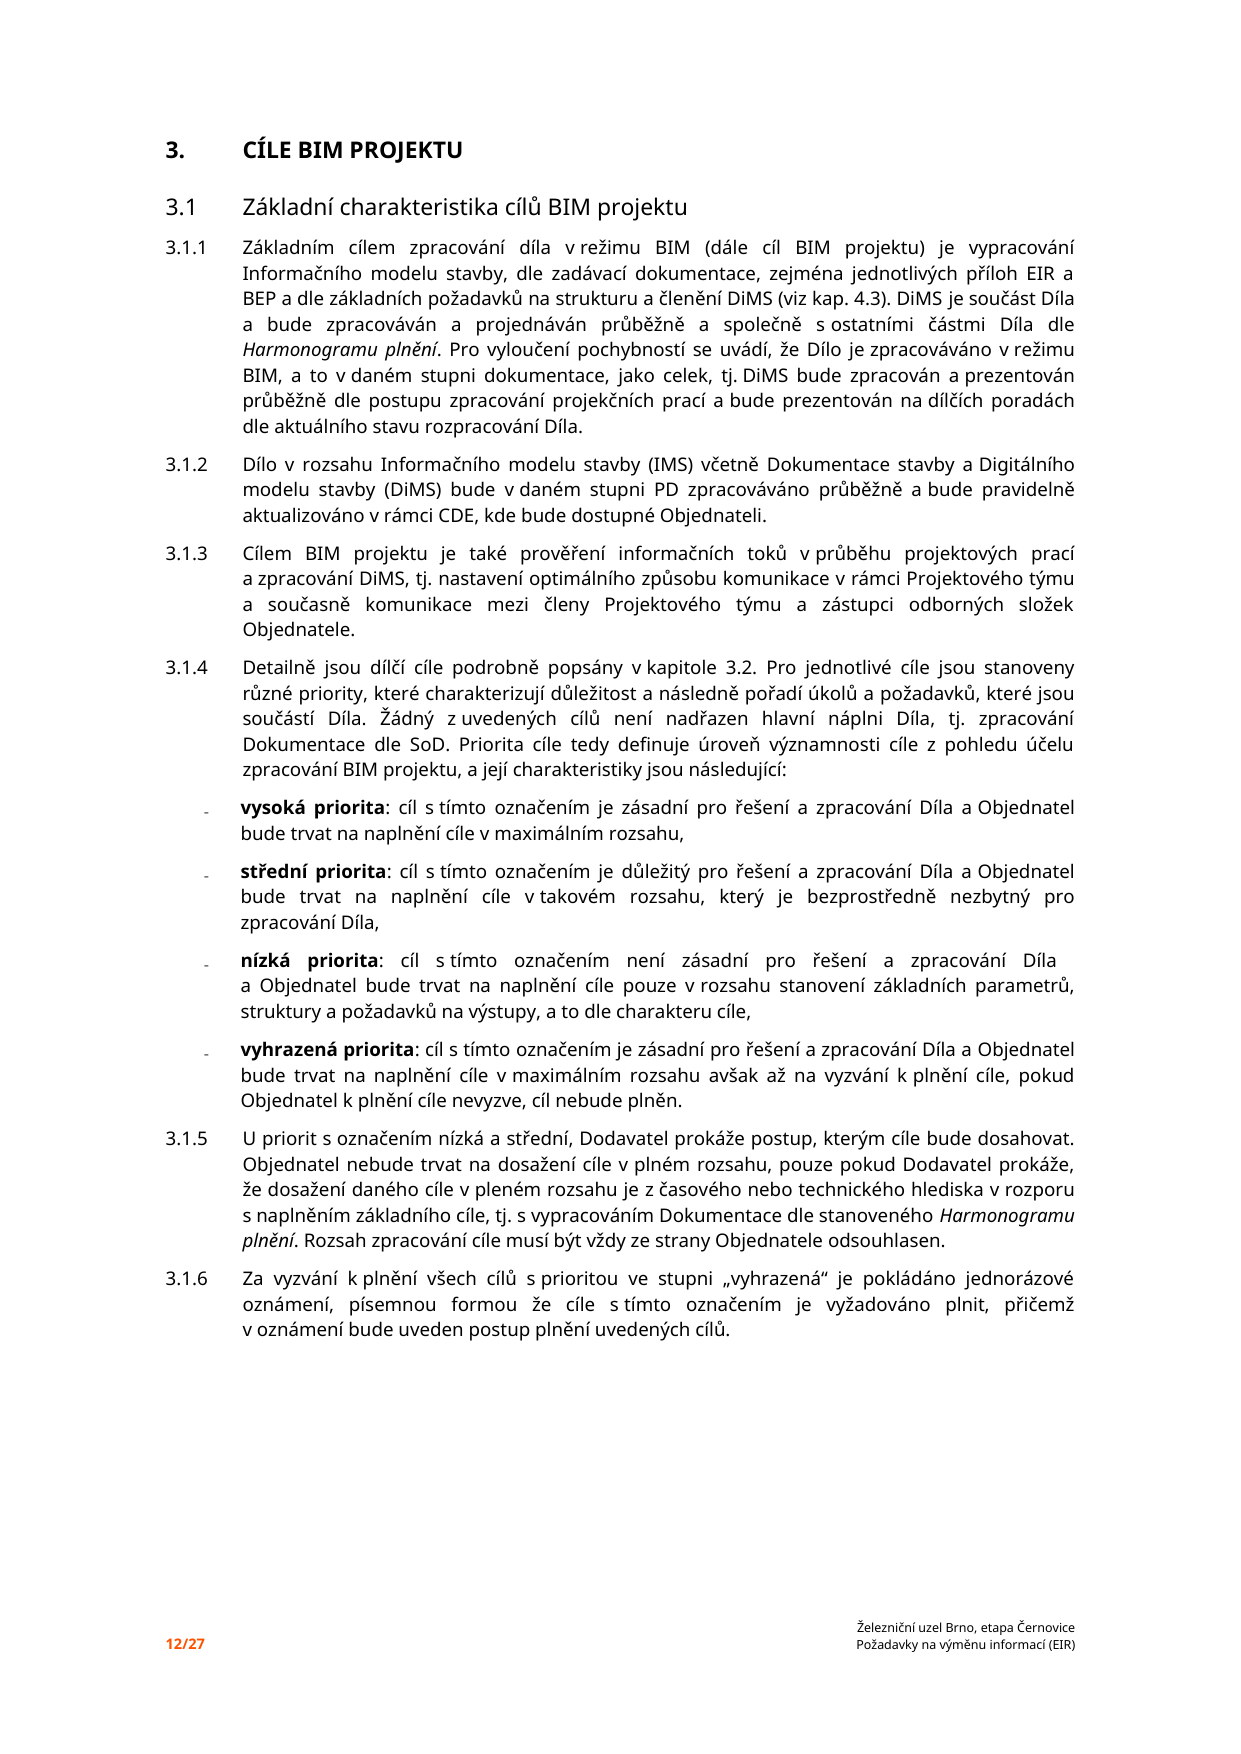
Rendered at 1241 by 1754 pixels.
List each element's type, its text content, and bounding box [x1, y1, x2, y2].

list vysoká priorita: cíl s tímto označením je zásadní pro řešení a zpracování Díla a Objednatel bude trvat na naplnění cíle v maximálním rozsahu, [203, 795, 1075, 846]
list nízká priorita: cíl s tímto označením není zásadní pro řešení a zpracování Díla a Objednatel bude trvat na naplnění cíle pouze v rozsahu stanovení základních parametrů, struktury a požadavků na výstupy, a to dle charakteru cíle, [203, 947, 1075, 1024]
text Cíle BIM projektu [165, 134, 1075, 166]
text Cílem BIM projektu je také prověření informačních toků v průběhu projektových prací a zpracování DiMS, tj. nastavení optimálního způsobu komunikace v rámci Projektového týmu a současně komunikace mezi členy Projektového týmu a zástupci odborných složek Objednatele. [165, 540, 1075, 642]
text Detailně jsou dílčí cíle podrobně popsány v kapitole 3.2. Pro jednotlivé cíle jsou stanoveny různé priority, které charakterizují důležitost a následně pořadí úkolů a požadavků, které jsou součástí Díla. Žádný z uvedených cílů není nadřazen hlavní náplni Díla, tj. zpracování Dokumentace dle SoD. Priorita cíle tedy definuje úroveň významnosti cíle z pohledu účelu zpracování BIM projektu, a její charakteristiky jsou následující: [165, 654, 1075, 782]
text Základní charakteristika cílů BIM projektu [165, 191, 1075, 222]
list střední priorita: cíl s tímto označením je důležitý pro řešení a zpracování Díla a Objednatel bude trvat na naplnění cíle v takovém rozsahu, který je bezprostředně nezbytný pro zpracování Díla, [203, 858, 1075, 935]
text Za vyzvání k plnění všech cílů s prioritou ve stupni „vyhrazená“ je pokládáno jednorázové oznámení, písemnou formou že cíle s tímto označením je vyžadováno plnit, přičemž v oznámení bude uveden postup plnění uvedených cílů. [165, 1266, 1075, 1342]
list vyhrazená priorita: cíl s tímto označením je zásadní pro řešení a zpracování Díla a Objednatel bude trvat na naplnění cíle v maximálním rozsahu avšak až na vyzvání k plnění cíle, pokud Objednatel k plnění cíle nevyzve, cíl nebude plněn. [203, 1036, 1075, 1113]
text Základním cílem zpracování díla v režimu BIM (dále cíl BIM projektu) je vypracování Informačního modelu stavby, dle zadávací dokumentace, zejména jednotlivých příloh EIR a BEP a dle základních požadavků na strukturu a členění DiMS (viz kap. 4.3). DiMS je součást Díla a bude zpracováván a projednáván průběžně a společně s ostatními částmi Díla dle Harmonogramu plnění. Pro vyloučení pochybností se uvádí, že Dílo je zpracováváno v režimu BIM, a to v daném stupni dokumentace, jako celek, tj. DiMS bude zpracován a prezentován průběžně dle postupu zpracování projekčních prací a bude prezentován na dílčích poradách dle aktuálního stavu rozpracování Díla. [165, 234, 1075, 438]
text U priorit s označením nízká a střední, Dodavatel prokáže postup, kterým cíle bude dosahovat. Objednatel nebude trvat na dosažení cíle v plném rozsahu, pouze pokud Dodavatel prokáže, že dosažení daného cíle v pleném rozsahu je z časového nebo technického hlediska v rozporu s naplněním základního cíle, tj. s vypracováním Dokumentace dle stanoveného Harmonogramu plnění. Rozsah zpracování cíle musí být vždy ze strany Objednatele odsouhlasen. [165, 1125, 1075, 1253]
text Dílo v rozsahu Informačního modelu stavby (IMS) včetně Dokumentace stavby a Digitálního modelu stavby (DiMS) bude v daném stupni PD zpracováváno průběžně a bude pravidelně aktualizováno v rámci CDE, kde bude dostupné Objednateli. [165, 451, 1075, 527]
